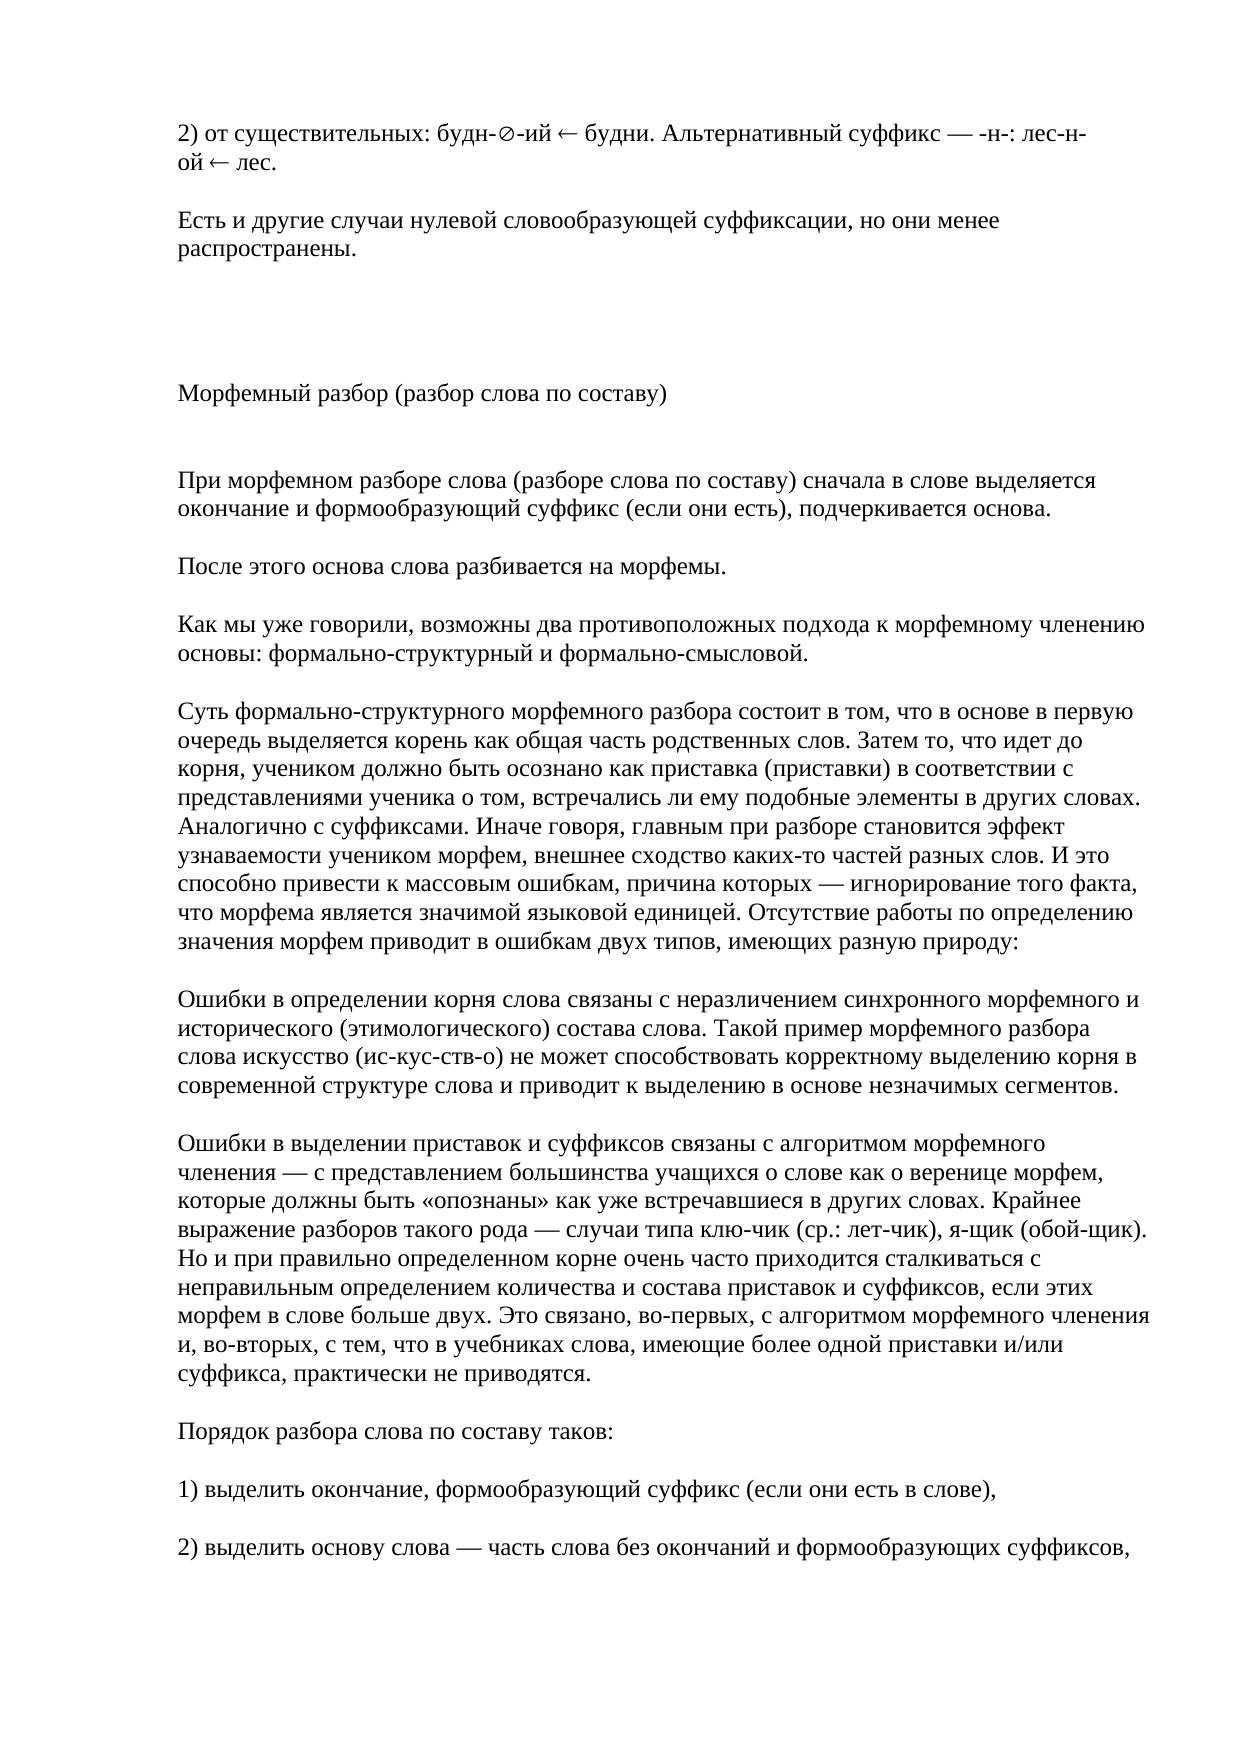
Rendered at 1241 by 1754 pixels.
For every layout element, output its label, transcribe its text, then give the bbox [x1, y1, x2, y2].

text 2) от существительных: будн--ий будни. Альтернативный суффикс — -н-: лес-н-ой лес. [177, 118, 1152, 176]
text Как мы уже говорили, возможны два противоположных подхода к морфемному членению основы: формально-структурный и формально-смысловой. [177, 609, 1152, 667]
text Ошибки в определении корня слова связаны с неразличением синхронного морфемного и исторического (этимологического) состава слова. Такой пример морфемного разбора слова искусство (ис-кус-ств-о) не может способствовать корректному выделению корня в современной структуре слова и приводит к выделению в основе незначимых сегментов. [177, 984, 1152, 1099]
text Ошибки в выделении приставок и суффиксов связаны с алгоритмом морфемного членения — с представлением большинства учащихся о слове как о веренице морфем, которые должны быть «опознаны» как уже встречавшиеся в других словах. Крайнее выражение разборов такого рода — случаи типа клю-чик (ср.: лет-чик), я-щик (обой-щик). Но и при правильно определенном корне очень часто приходится сталкиваться с неправильным определением количества и состава приставок и суффиксов, если этих морфем в слове больше двух. Это связано, во-первых, с алгоритмом морфемного членения и, во-вторых, с тем, что в учебниках слова, имеющие более одной приставки и/или суффикса, практически не приводятся. [177, 1128, 1152, 1387]
text После этого основа слова разбивается на морфемы. [177, 551, 1152, 580]
text Суть формально-структурного морфемного разбора состоит в том, что в основе в первую очередь выделяется корень как общая часть родственных слов. Затем то, что идет до корня, учеником должно быть осознано как приставка (приставки) в соответствии с представлениями ученика о том, встречались ли ему подобные элементы в других словах. Аналогично с суффиксами. Иначе говоря, главным при разборе становится эффект узнаваемости учеником морфем, внешнее сходство каких-то частей разных слов. И это способно привести к массовым ошибкам, причина которых — игнорирование того факта, что морфема является значимой языковой единицей. Отсутствие работы по определению значения морфем приводит в ошибкам двух типов, имеющих разную природу: [177, 696, 1152, 955]
text Морфемный разбор (разбор слова по составу) [177, 378, 1152, 436]
text Есть и другие случаи нулевой словообразующей суффиксации, но они менее распространены. [177, 205, 1152, 262]
text При морфемном разборе слова (разборе слова по составу) сначала в слове выделяется окончание и формообразующий суффикс (если они есть), подчеркивается основа. [177, 465, 1152, 522]
text 1) выделить окончание, формообразующий суффикс (если они есть в слове), [177, 1474, 1152, 1503]
text Порядок разбора слова по составу таков: [177, 1416, 1152, 1445]
text 2) выделить основу слова — часть слова без окончаний и формообразующих суффиксов, [177, 1532, 1152, 1561]
